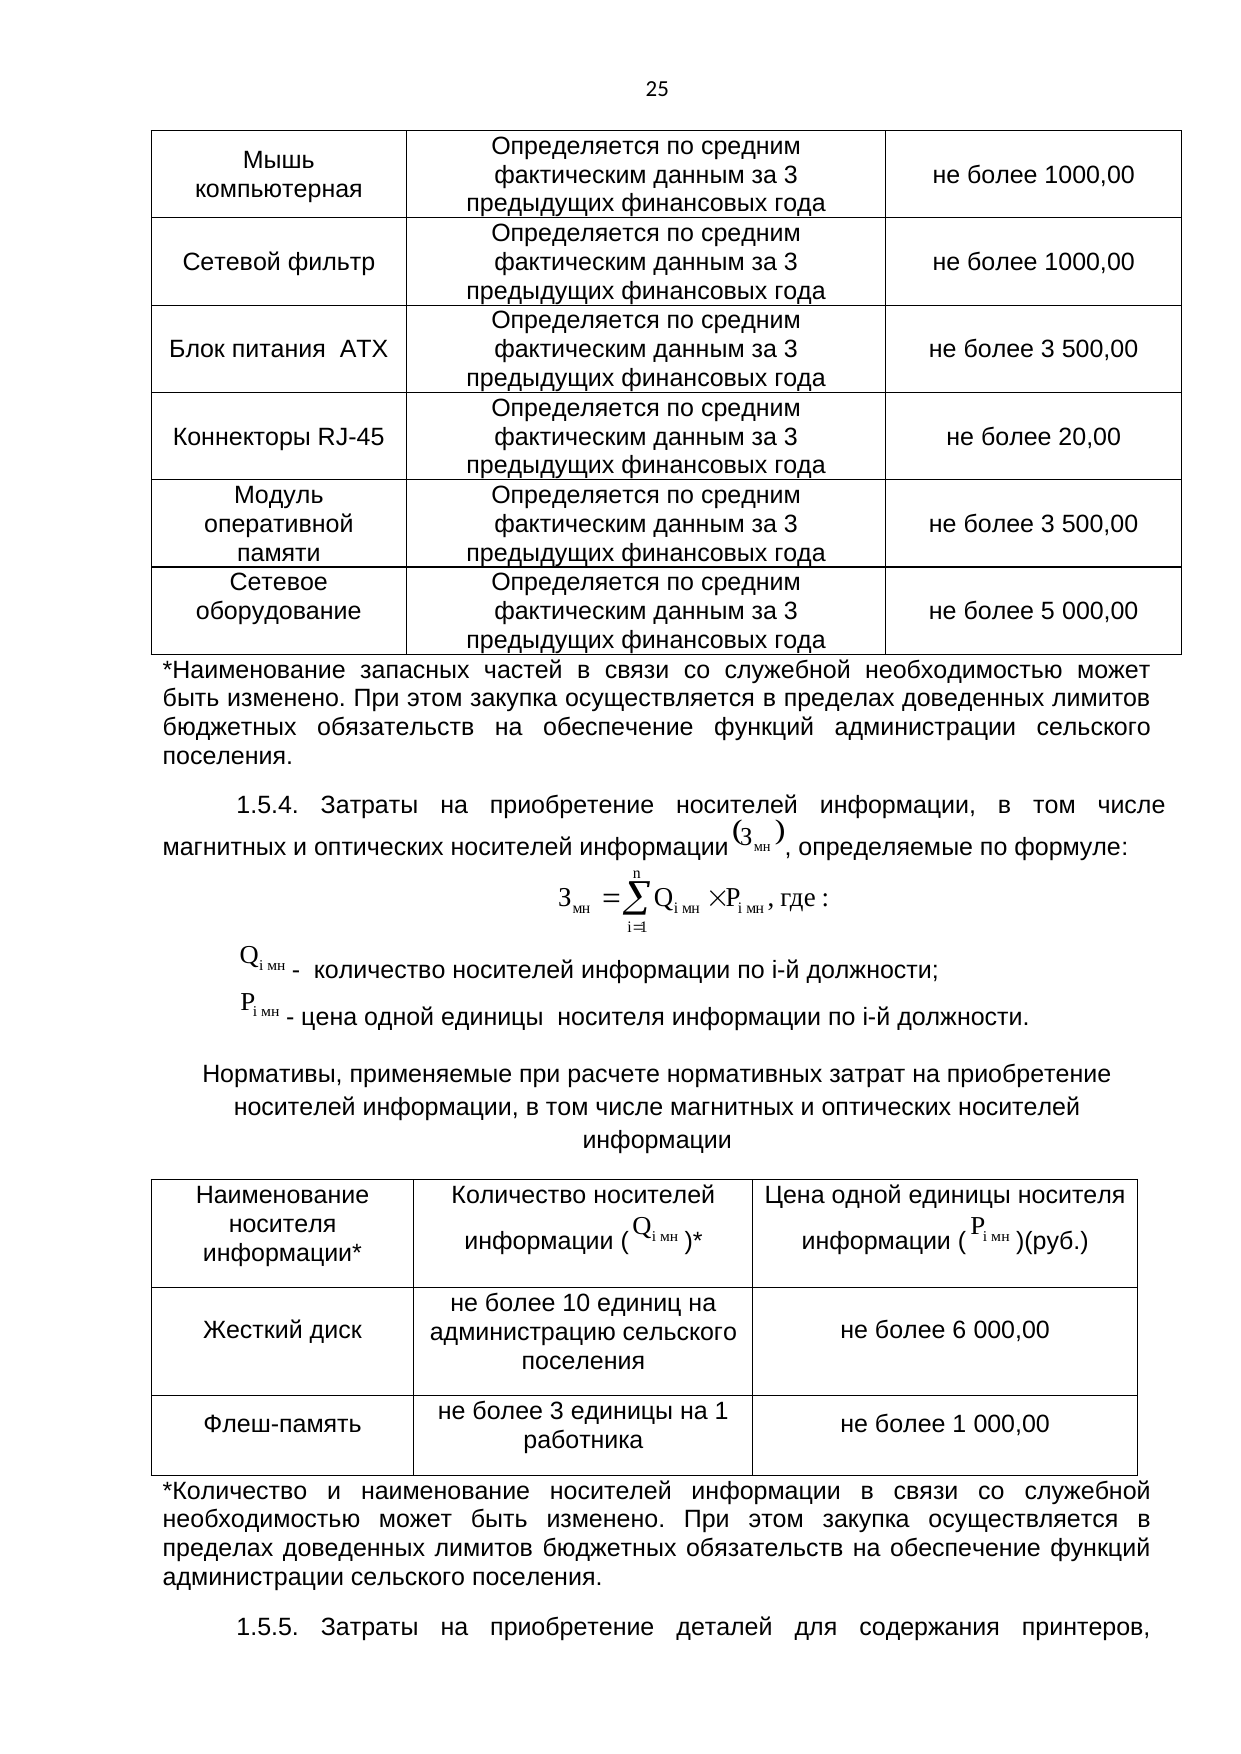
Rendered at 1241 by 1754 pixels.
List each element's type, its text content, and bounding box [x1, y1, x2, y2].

text 1.5.4. Затраты на приобретение носителей информации, в том числе магнитных и оптических носителей информации, определяемые по формуле: [162, 791, 1166, 861]
table_cell Определяется по средним фактическим данным за 3 предыдущих финансовых года [407, 393, 885, 479]
table_cell Сетевое оборудование [152, 568, 406, 654]
table_cell Сетевой фильтр [152, 218, 406, 304]
table_cell не более 1000,00 [886, 131, 1181, 217]
table_cell Модуль оперативной памяти [152, 480, 406, 566]
table_cell Определяется по средним фактическим данным за 3 предыдущих финансовых года [407, 568, 885, 654]
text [162, 1611, 1152, 1640]
table_cell Определяется по средним фактическим данным за 3 предыдущих финансовых года [407, 306, 885, 392]
table_cell не более 3 единицы на 1 работника [414, 1396, 752, 1474]
text - количество носителей информации по i-й должности; [162, 938, 1152, 984]
table_cell Определяется по средним фактическим данным за 3 предыдущих финансовых года [407, 480, 885, 566]
table_header Наименование носителя информации* [152, 1180, 413, 1287]
table_cell не более 1 000,00 [753, 1396, 1137, 1474]
table_cell не более 3 500,00 [886, 480, 1181, 566]
table_cell не более 20,00 [886, 393, 1181, 479]
table_cell не более 3 500,00 [886, 306, 1181, 392]
text Нормативы, применяемые при расчете нормативных затрат на приобретение носителей информации, в том числе магнитных и оптических носителей информации [162, 1059, 1152, 1154]
table_cell Жесткий диск [152, 1288, 413, 1395]
table_cell не более 1000,00 [886, 218, 1181, 304]
table_header Количество носителей информации ()* [414, 1180, 752, 1287]
table_cell Мышь компьютерная [152, 131, 406, 217]
table_cell Коннекторы RJ-45 [152, 393, 406, 479]
text *Количество и наименование носителей информации в связи со служебной необходимостью может быть изменено. При этом закупка осуществляется в пределах доведенных лимитов бюджетных обязательств на обеспечение функций администрации сельского поселения. [162, 1476, 1152, 1591]
table_header Цена одной единицы носителя информации ()(руб.) [753, 1180, 1137, 1287]
table_cell Блок питания АТХ [152, 306, 406, 392]
text - цена одной единицы носителя информации по i-й должности. [162, 984, 1152, 1030]
table_cell не более 10 единиц на администрацию сельского поселения [414, 1288, 752, 1395]
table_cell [407, 131, 885, 217]
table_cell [407, 218, 885, 304]
table_cell не более 6 000,00 [753, 1288, 1137, 1395]
text *Наименование запасных частей в связи со служебной необходимостью может быть изменено. При этом закупка осуществляется в пределах доведенных лимитов бюджетных обязательств на обеспечение функций администрации сельского поселения. [162, 655, 1152, 770]
table_cell не более 5 000,00 [886, 568, 1181, 654]
table_cell Флеш-память [152, 1396, 413, 1474]
